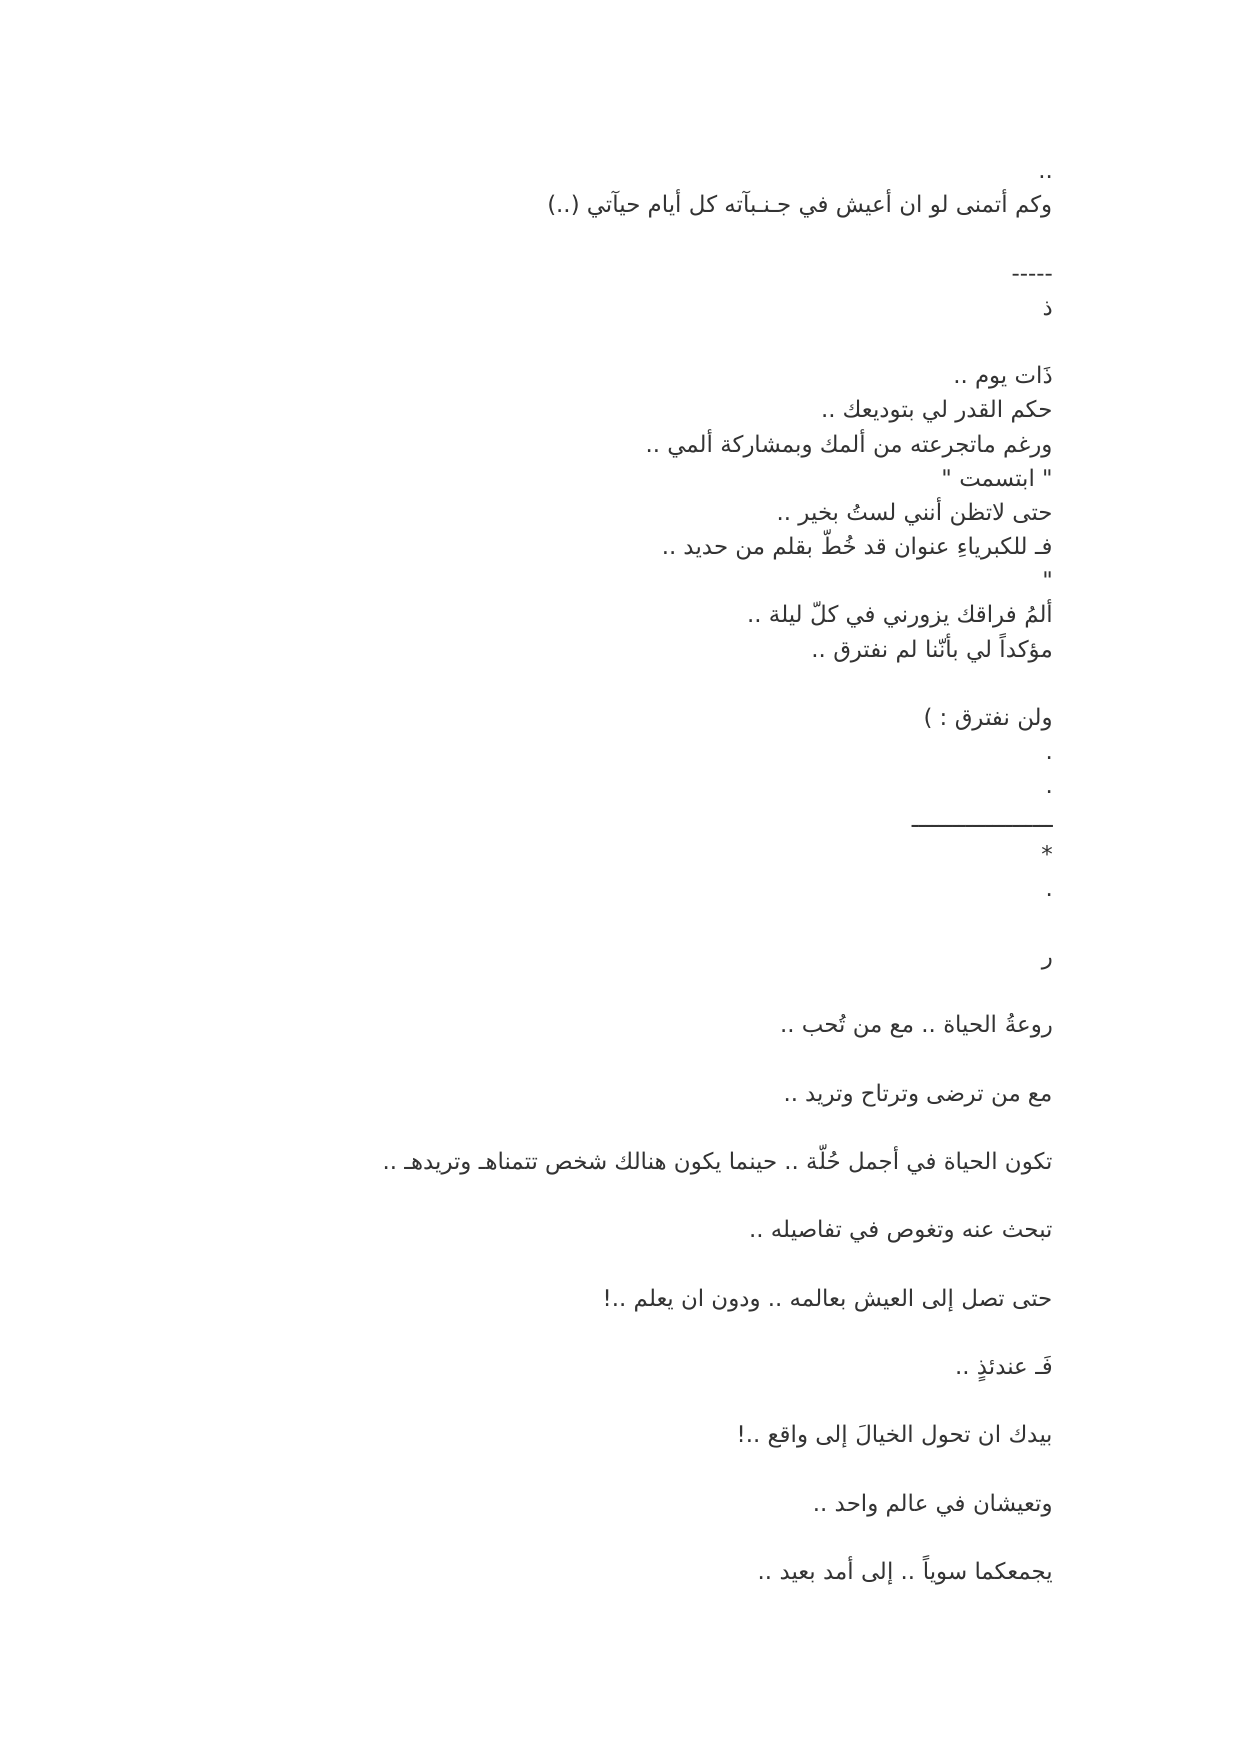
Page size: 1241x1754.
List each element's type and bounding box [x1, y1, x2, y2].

text [187, 150, 1053, 1585]
